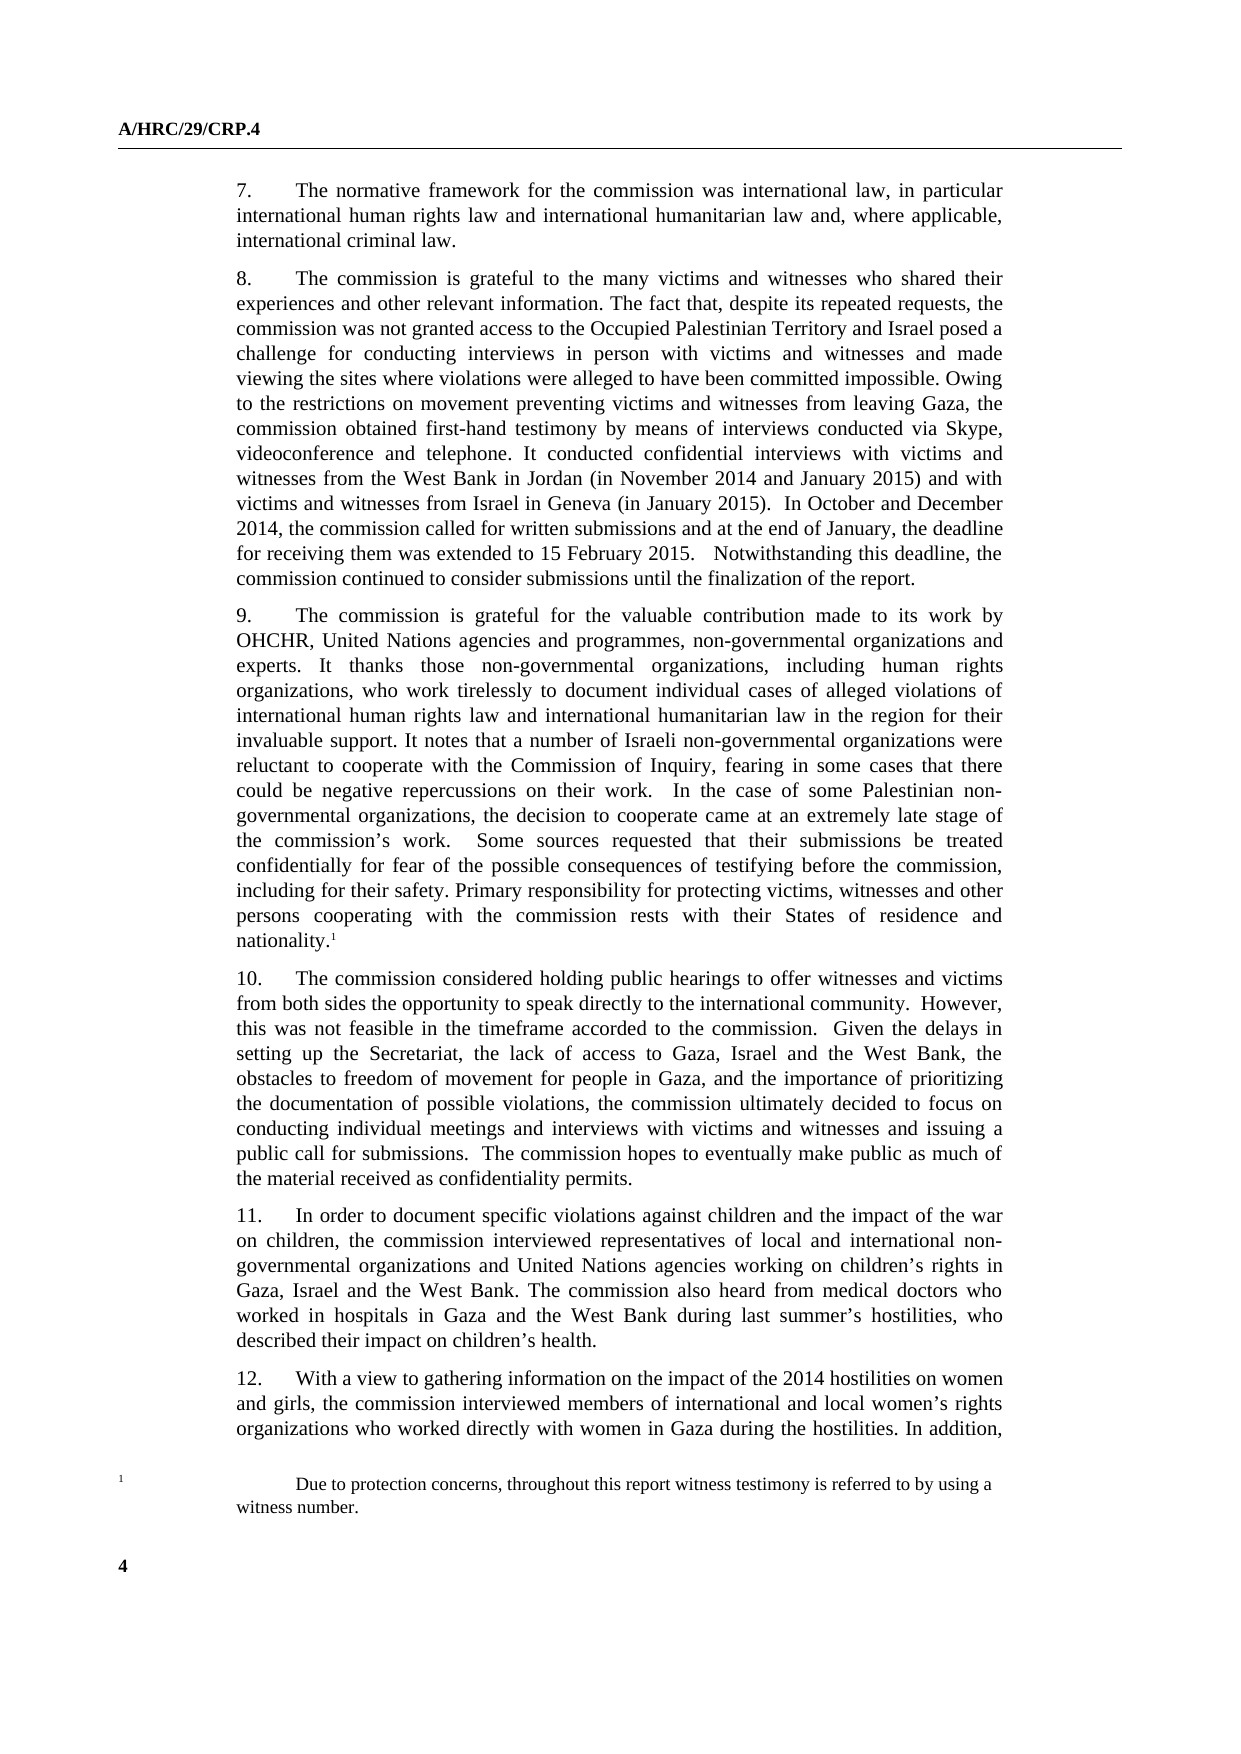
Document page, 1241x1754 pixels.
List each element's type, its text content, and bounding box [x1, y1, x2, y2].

text 11. In order to document specific violations against children and the impact of the war on children, the commission interviewed representatives of local and international non-governmental organizations and United Nations agencies working on children’s rights in Gaza, Israel and the West Bank. The commission also heard from medical doctors who worked in hospitals in Gaza and the West Bank during last summer’s hostilities, who described their impact on children’s health. [236, 1202, 1004, 1352]
text 9. The commission is grateful for the valuable contribution made to its work by OHCHR, United Nations agencies and programmes, non-governmental organizations and experts. It thanks those non-governmental organizations, including human rights organizations, who work tirelessly to document individual cases of alleged violations of international human rights law and international humanitarian law in the region for their invaluable support. It notes that a number of Israeli non-governmental organizations were reluctant to cooperate with the Commission of Inquiry, fearing in some cases that there could be negative repercussions on their work. In the case of some Palestinian non-governmental organizations, the decision to cooperate came at an extremely late stage of the commission’s work. Some sources requested that their submissions be treated confidentially for fear of the possible consequences of testifying before the commission, including for their safety. Primary responsibility for protecting victims, witnesses and other persons cooperating with the commission rests with their States of residence and nationality. [236, 602, 1004, 952]
text 10. The commission considered holding public hearings to offer witnesses and victims from both sides the opportunity to speak directly to the international community. However, this was not feasible in the timeframe accorded to the commission. Given the delays in setting up the Secretariat, the lack of access to Gaza, Israel and the West Bank, the obstacles to freedom of movement for people in Gaza, and the importance of prioritizing the documentation of possible violations, the commission ultimately decided to focus on conducting individual meetings and interviews with victims and witnesses and issuing a public call for submissions. The commission hopes to eventually make public as much of the material received as confidentiality permits. [236, 965, 1004, 1190]
text 7. The normative framework for the commission was international law, in particular international human rights law and international humanitarian law and, where applicable, international criminal law. [236, 177, 1004, 252]
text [236, 1365, 1004, 1440]
text 8. The commission is grateful to the many victims and witnesses who shared their experiences and other relevant information. The fact that, despite its repeated requests, the commission was not granted access to the Occupied Palestinian Territory and Israel posed a challenge for conducting interviews in person with victims and witnesses and made viewing the sites where violations were alleged to have been committed impossible. Owing to the restrictions on movement preventing victims and witnesses from leaving Gaza, the commission obtained first-hand testimony by means of interviews conducted via Skype, videoconference and telephone. It conducted confidential interviews with victims and witnesses from the West Bank in Jordan (in November 2014 and January 2015) and with victims and witnesses from Israel in Geneva (in January 2015). In October and December 2014, the commission called for written submissions and at the end of January, the deadline for receiving them was extended to 15 February 2015. Notwithstanding this deadline, the commission continued to consider submissions until the finalization of the report. [236, 265, 1004, 590]
